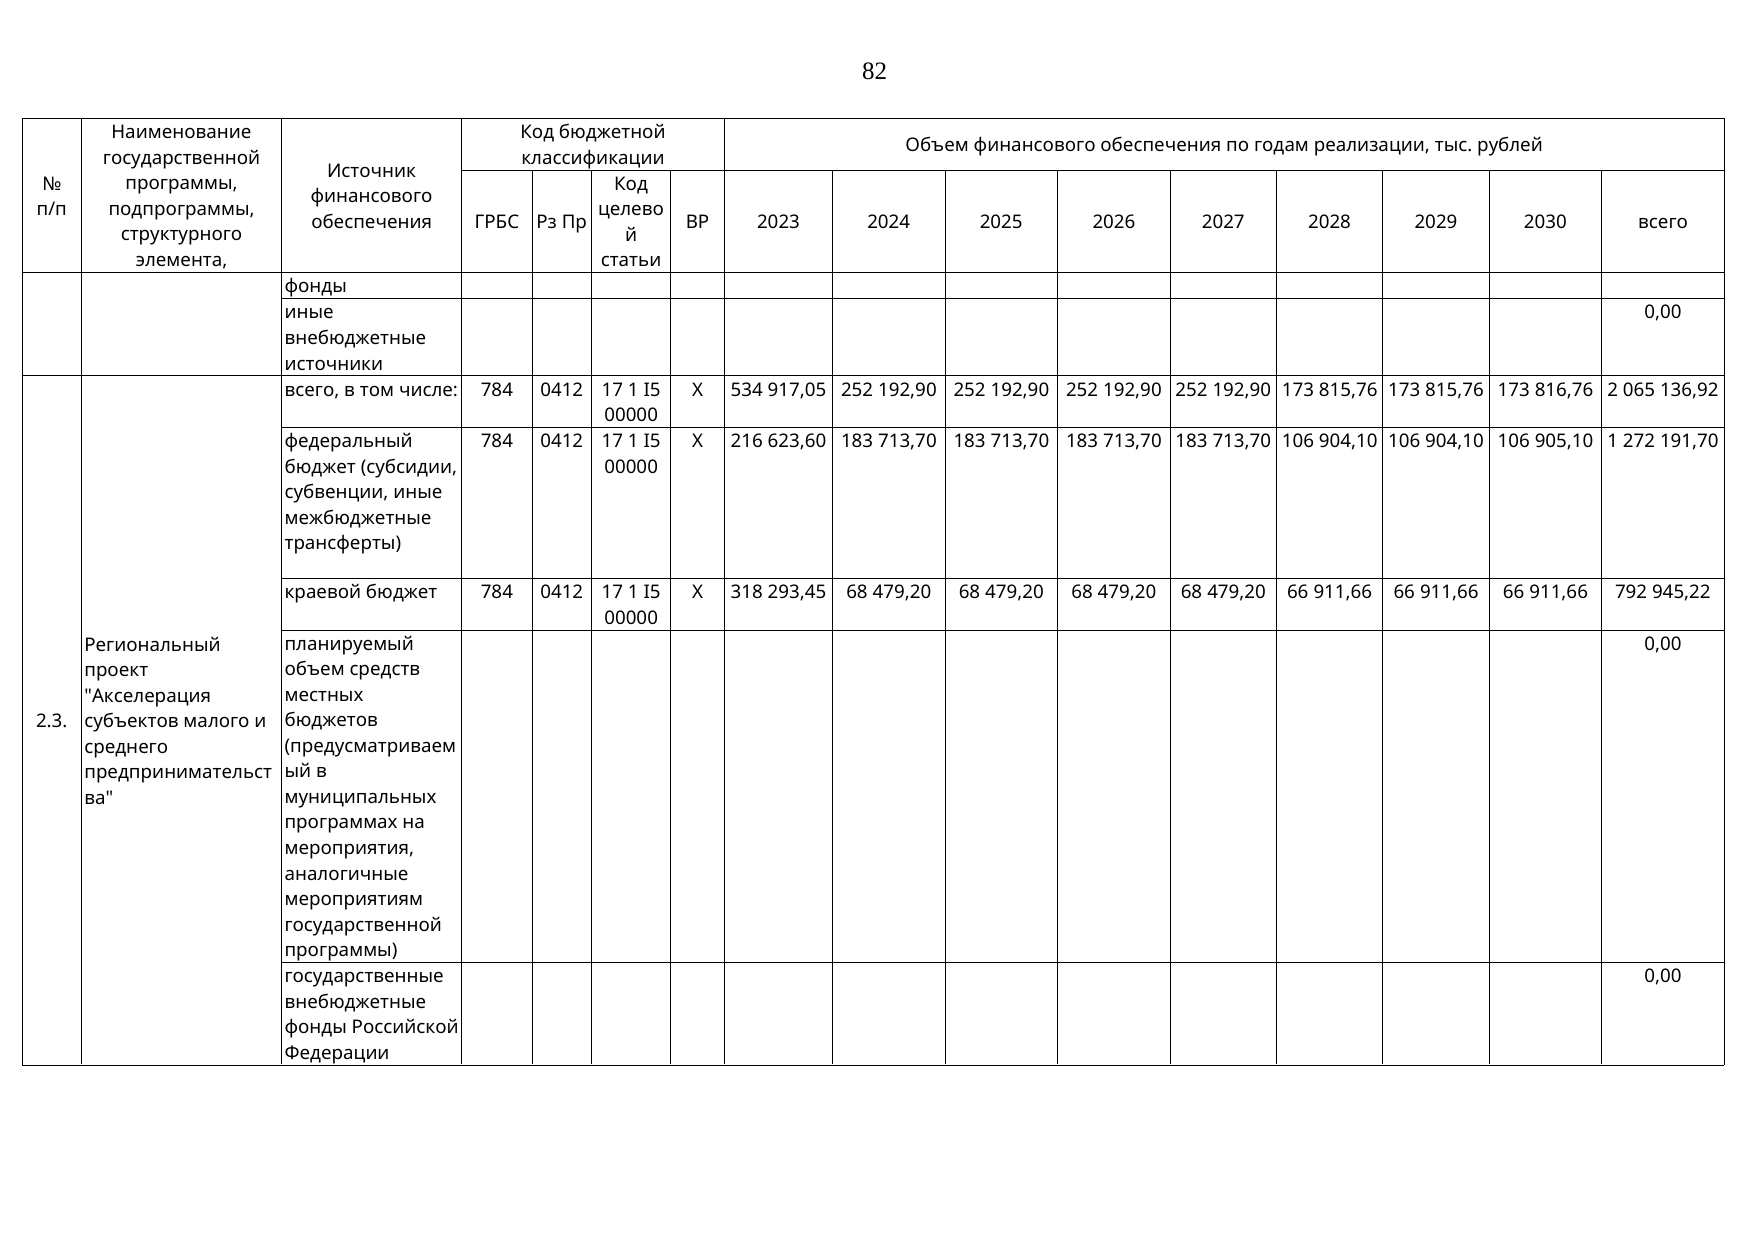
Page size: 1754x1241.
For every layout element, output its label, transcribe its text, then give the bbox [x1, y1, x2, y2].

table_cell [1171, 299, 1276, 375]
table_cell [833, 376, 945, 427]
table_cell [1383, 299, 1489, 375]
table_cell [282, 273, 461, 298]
table_cell Код целевой статьи [592, 171, 670, 272]
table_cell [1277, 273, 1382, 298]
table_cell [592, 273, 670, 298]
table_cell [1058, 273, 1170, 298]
table_cell ГРБС [462, 171, 532, 272]
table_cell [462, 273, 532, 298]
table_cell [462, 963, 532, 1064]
table_cell ВР [671, 171, 724, 272]
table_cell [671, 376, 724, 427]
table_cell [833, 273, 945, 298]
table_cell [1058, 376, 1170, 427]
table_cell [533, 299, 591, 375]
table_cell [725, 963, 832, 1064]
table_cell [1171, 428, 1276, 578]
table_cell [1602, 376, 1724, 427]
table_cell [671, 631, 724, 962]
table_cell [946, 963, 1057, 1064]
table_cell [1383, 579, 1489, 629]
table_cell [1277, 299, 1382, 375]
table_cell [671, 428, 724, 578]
table_header Наименование государственной программы, подпрограммы, структурного элемента, мероприятия (результата) [82, 119, 281, 272]
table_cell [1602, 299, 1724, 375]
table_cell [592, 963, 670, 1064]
table_header Объем финансового обеспечения по годам реализации, тыс. рублей [725, 119, 1724, 170]
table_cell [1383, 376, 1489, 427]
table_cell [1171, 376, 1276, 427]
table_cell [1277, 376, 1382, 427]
table_header № п/п [23, 119, 81, 272]
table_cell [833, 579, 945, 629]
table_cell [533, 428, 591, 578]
table_cell 2023 [725, 171, 832, 272]
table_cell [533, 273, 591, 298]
table_cell 2030 [1490, 171, 1601, 272]
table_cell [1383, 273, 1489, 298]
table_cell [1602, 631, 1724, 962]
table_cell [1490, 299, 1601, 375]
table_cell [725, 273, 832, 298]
table_cell 2025 [946, 171, 1057, 272]
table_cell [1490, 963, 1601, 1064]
table_cell 2028 [1277, 171, 1382, 272]
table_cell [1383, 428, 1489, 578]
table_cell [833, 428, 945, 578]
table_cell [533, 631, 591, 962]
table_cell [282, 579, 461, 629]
table_header Код бюджетной классификации [462, 119, 724, 170]
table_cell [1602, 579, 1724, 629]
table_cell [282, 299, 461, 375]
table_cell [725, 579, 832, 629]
table_cell 2026 [1058, 171, 1170, 272]
table_cell 2029 [1383, 171, 1489, 272]
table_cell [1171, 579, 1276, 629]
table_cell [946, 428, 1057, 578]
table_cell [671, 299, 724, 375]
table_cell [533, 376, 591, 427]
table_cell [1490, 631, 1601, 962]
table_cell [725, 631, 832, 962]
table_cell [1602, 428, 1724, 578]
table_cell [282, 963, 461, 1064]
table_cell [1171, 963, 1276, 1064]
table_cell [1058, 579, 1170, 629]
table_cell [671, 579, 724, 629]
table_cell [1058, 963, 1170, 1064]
table_cell 2027 [1171, 171, 1276, 272]
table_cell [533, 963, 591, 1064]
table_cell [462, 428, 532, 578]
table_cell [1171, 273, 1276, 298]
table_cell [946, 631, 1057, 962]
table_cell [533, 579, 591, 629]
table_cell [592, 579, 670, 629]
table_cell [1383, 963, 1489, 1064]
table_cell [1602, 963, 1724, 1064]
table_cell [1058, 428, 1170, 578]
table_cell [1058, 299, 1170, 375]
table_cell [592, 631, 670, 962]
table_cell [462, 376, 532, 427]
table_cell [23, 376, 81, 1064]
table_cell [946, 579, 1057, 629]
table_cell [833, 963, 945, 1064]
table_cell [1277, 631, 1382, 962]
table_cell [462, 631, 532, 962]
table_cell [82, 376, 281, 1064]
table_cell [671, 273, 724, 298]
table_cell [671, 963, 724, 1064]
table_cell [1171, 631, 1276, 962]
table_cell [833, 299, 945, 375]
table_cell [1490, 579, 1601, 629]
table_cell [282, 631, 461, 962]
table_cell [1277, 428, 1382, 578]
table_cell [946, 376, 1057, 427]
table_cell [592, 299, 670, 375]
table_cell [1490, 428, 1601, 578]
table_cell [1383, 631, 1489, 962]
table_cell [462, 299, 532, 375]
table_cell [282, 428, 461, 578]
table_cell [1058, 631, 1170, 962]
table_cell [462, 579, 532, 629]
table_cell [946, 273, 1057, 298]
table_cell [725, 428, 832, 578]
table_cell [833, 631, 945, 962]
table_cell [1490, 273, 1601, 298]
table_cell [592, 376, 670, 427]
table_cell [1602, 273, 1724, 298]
table_cell 2024 [833, 171, 945, 272]
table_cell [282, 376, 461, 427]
table_cell всего [1602, 171, 1724, 272]
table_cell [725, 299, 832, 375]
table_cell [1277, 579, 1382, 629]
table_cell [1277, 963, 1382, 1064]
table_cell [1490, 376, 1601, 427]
table_header Источник финансового обеспечения [282, 119, 461, 272]
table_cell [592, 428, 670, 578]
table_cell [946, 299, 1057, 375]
table_cell Рз Пр [533, 171, 591, 272]
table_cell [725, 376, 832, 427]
